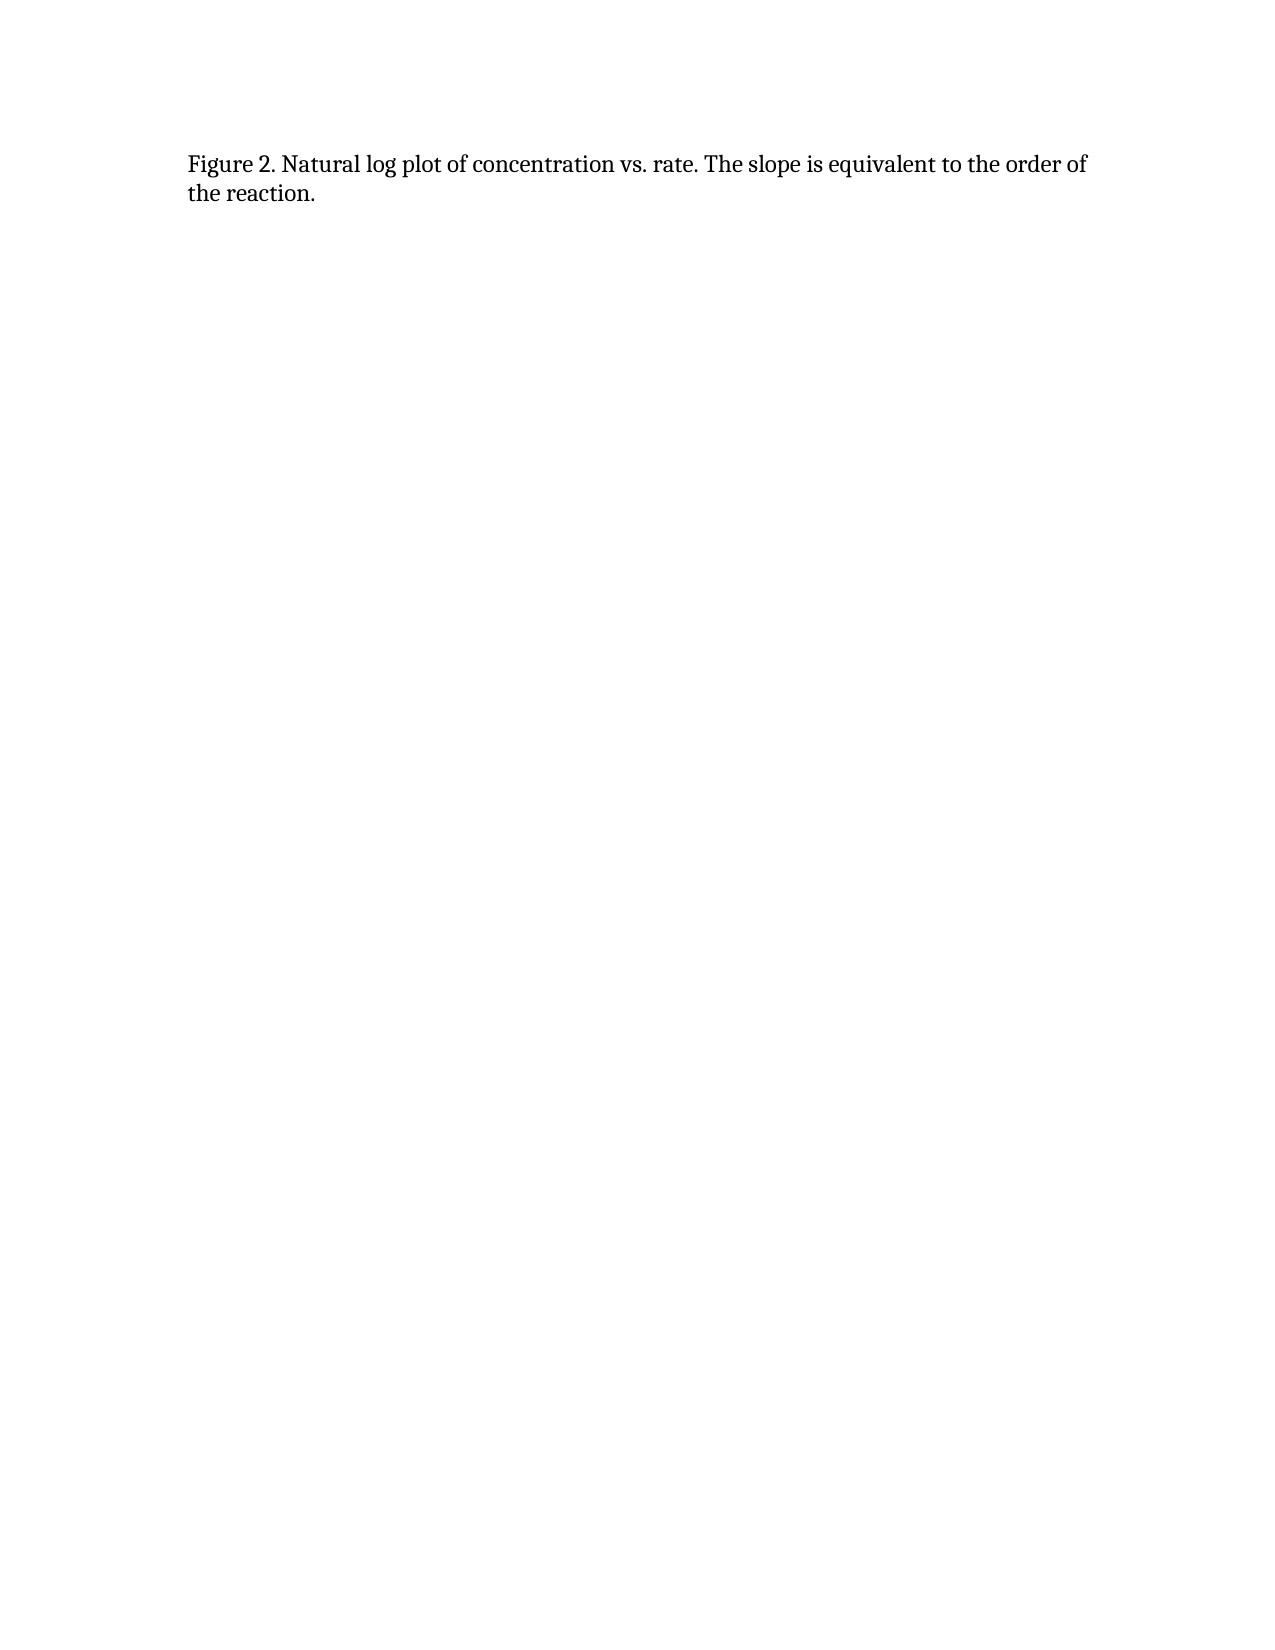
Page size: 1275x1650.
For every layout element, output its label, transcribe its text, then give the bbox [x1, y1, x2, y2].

text Figure 2. Natural log plot of concentration vs. rate. The slope is equivalent to the order of the reaction. [187, 150, 1087, 207]
